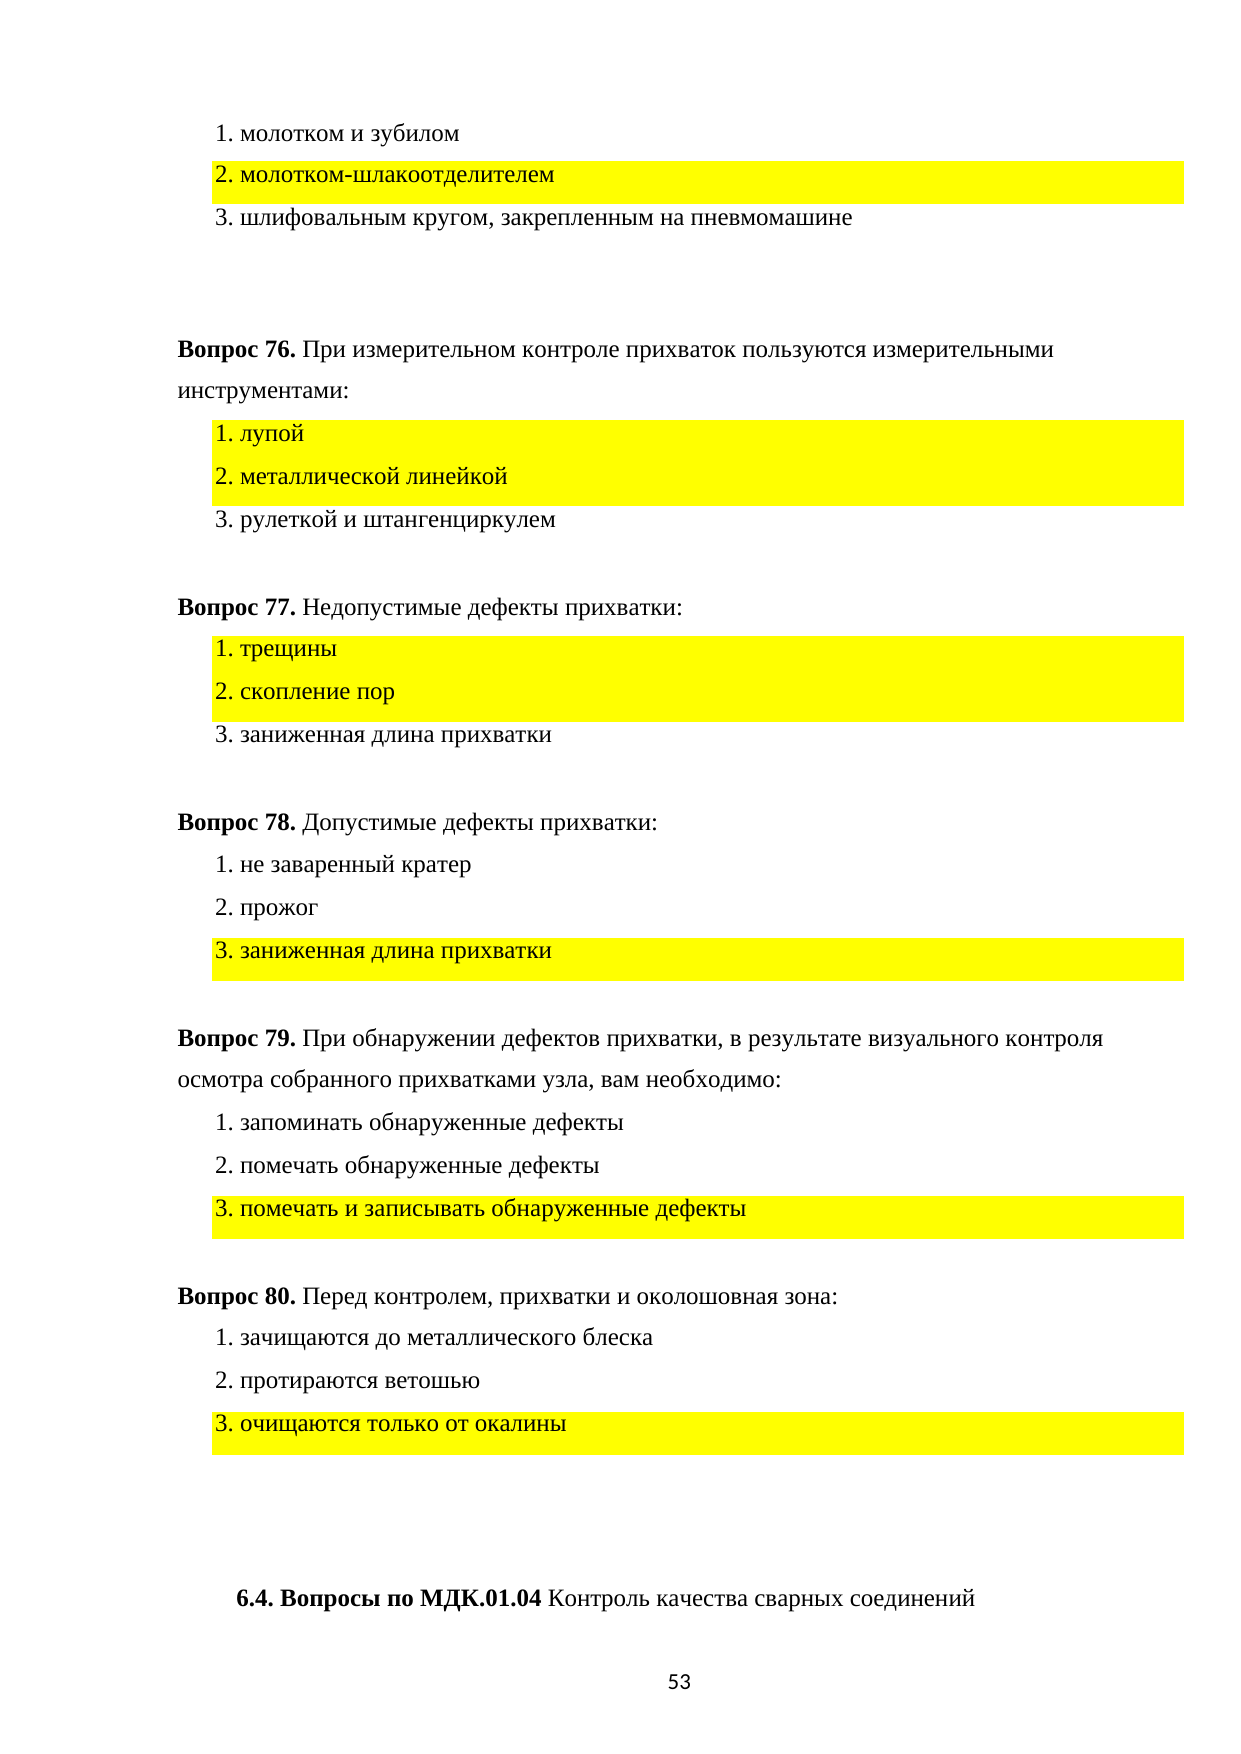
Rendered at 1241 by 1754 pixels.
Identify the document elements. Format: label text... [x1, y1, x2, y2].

text Вопрос 76. При измерительном контроле прихваток пользуются измерительными [177, 331, 1240, 364]
text 2. протираются ветошью [215, 1354, 1240, 1398]
text 3. заниженная длина прихватки [215, 924, 1240, 967]
text 2. скопление пор [215, 665, 1240, 708]
text 1. запоминать обнаруженные дефекты [215, 1096, 1240, 1139]
text осмотра собранного прихватками узла, вам необходимо: [177, 1053, 1240, 1096]
text 1. молотком и зубилом [215, 116, 1240, 148]
text 1. трещины [215, 622, 1240, 665]
text 3. рулеткой и штангенциркулем [215, 493, 1240, 536]
text 3. очищаются только от окалины [215, 1398, 1240, 1441]
text 3. заниженная длина прихватки [215, 708, 1240, 751]
text 1. зачищаются до металлического блеска [215, 1311, 1240, 1354]
text Вопрос 79. При обнаружении дефектов прихватки, в результате визуального контроля [177, 1020, 1240, 1053]
text 2. помечать обнаруженные дефекты [215, 1139, 1240, 1182]
text 2. металлической линейкой [215, 450, 1240, 493]
text 53 [667, 1666, 1240, 1695]
text 3. шлифовальным кругом, закрепленным на пневмомашине [215, 192, 1240, 234]
text Вопрос 77. Недопустимые дефекты прихватки: [177, 589, 1240, 622]
text 2. молотком-шлакоотделителем [215, 148, 1240, 192]
text 6.4. Вопросы по МДК.01.04 Контроль качества сварных соединений [236, 1580, 1240, 1613]
text инструментами: [177, 364, 1240, 407]
text Вопрос 80. Перед контролем, прихватки и околошовная зона: [177, 1278, 1240, 1311]
text 2. прожог [215, 881, 1240, 924]
text 1. не заваренный кратер [215, 837, 1240, 881]
text Вопрос 78. Допустимые дефекты прихватки: [177, 804, 1240, 837]
text 3. помечать и записывать обнаруженные дефекты [215, 1182, 1240, 1225]
text 1. лупой [215, 407, 1240, 450]
